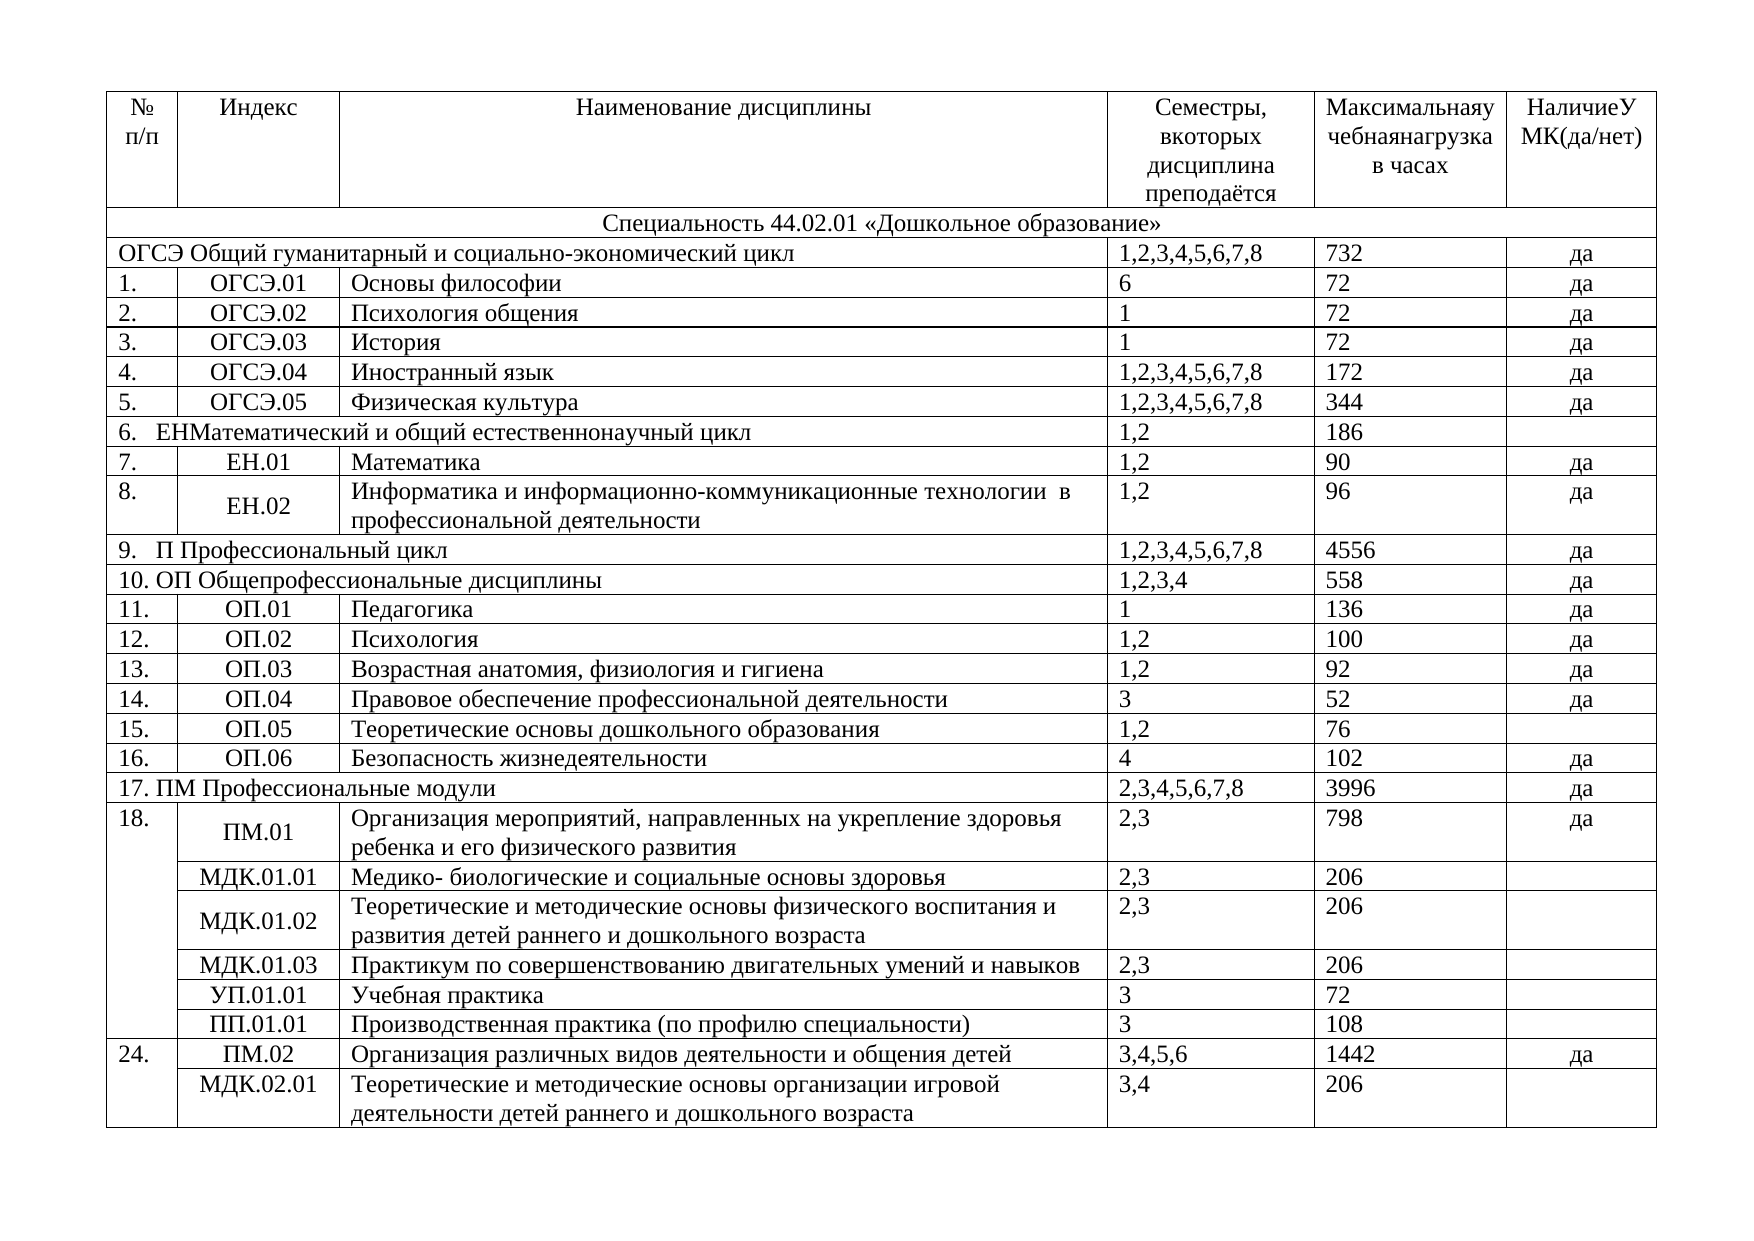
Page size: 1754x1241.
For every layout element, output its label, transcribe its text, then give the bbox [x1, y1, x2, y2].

table_cell 732 [1315, 238, 1506, 267]
table_cell П Профессиональный цикл [107, 535, 1107, 564]
table_cell ОП.04 [178, 684, 339, 713]
table_cell 4 [1108, 744, 1314, 772]
table_cell ОГСЭ Общий гуманитарный и социально-экономический цикл [107, 238, 1107, 267]
table_cell Учебная практика [340, 980, 1107, 1008]
table_cell 1,2 [1108, 654, 1314, 683]
table_header Максимальнаяучебнаянагрузка в часах [1315, 92, 1506, 207]
table_cell Медико- биологические и социальные основы здоровья [340, 862, 1107, 890]
table_cell [1507, 980, 1656, 1008]
table_cell да [1507, 328, 1656, 356]
table_cell УП.01.01 [178, 980, 339, 1008]
table_cell да [1507, 357, 1656, 386]
table_cell ОП.05 [178, 714, 339, 742]
table_cell Теоретические и методические основы физического воспитания и развития детей раннего и дошкольного возраста [340, 891, 1107, 949]
table_cell [107, 654, 177, 683]
table_cell Возрастная анатомия, физиология и гигиена [340, 654, 1107, 683]
table_cell 3996 [1315, 773, 1506, 802]
table_cell ОП.03 [178, 654, 339, 683]
table_cell Производственная практика (по профилю специальности) [340, 1010, 1107, 1038]
table_cell 558 [1315, 565, 1506, 593]
table_cell 186 [1315, 417, 1506, 446]
table_cell 206 [1315, 891, 1506, 949]
table_cell [107, 298, 177, 326]
table_cell Психология общения [340, 298, 1107, 326]
table_cell да [1507, 773, 1656, 802]
table_cell да [1507, 744, 1656, 772]
table_cell МДК.01.03 [178, 950, 339, 979]
table_cell 72 [1315, 980, 1506, 1008]
table_cell История [340, 328, 1107, 356]
table_cell [107, 744, 177, 772]
table_cell [107, 624, 177, 653]
table_cell [107, 1039, 177, 1127]
table_cell ОП.02 [178, 624, 339, 653]
table_cell ОГСЭ.03 [178, 328, 339, 356]
table_cell МДК.01.01 [178, 862, 339, 890]
table_cell 52 [1315, 684, 1506, 713]
table_cell 1442 [1315, 1039, 1506, 1068]
table_cell [107, 476, 177, 534]
table_cell 1,2,3,4,5,6,7,8 [1108, 387, 1314, 416]
table_cell [107, 684, 177, 713]
table_header Наименование дисциплины [340, 92, 1107, 207]
table_cell 76 [1315, 714, 1506, 742]
table_cell 96 [1315, 476, 1506, 534]
table_cell 172 [1315, 357, 1506, 386]
table_cell 1,2 [1108, 714, 1314, 742]
table_cell [1507, 1010, 1656, 1038]
table_cell Теоретические основы дошкольного образования [340, 714, 1107, 742]
table_cell 206 [1315, 862, 1506, 890]
table_cell 6 [1108, 268, 1314, 297]
table_cell Организация различных видов деятельности и общения детей [340, 1039, 1107, 1068]
table_cell 4556 [1315, 535, 1506, 564]
table_cell 1 [1108, 328, 1314, 356]
table_cell [107, 387, 177, 416]
table_cell 1,2,3,4,5,6,7,8 [1108, 238, 1314, 267]
table_cell Психология [340, 624, 1107, 653]
table_cell ОГСЭ.01 [178, 268, 339, 297]
table_cell ЕН.01 [178, 447, 339, 475]
table_cell 102 [1315, 744, 1506, 772]
table_cell да [1507, 298, 1656, 326]
table_cell 1,2 [1108, 447, 1314, 475]
table_cell да [1507, 535, 1656, 564]
table_cell [1507, 714, 1656, 742]
table_cell Безопасность жизнедеятельности [340, 744, 1107, 772]
table_cell да [1507, 654, 1656, 683]
table_header Индекс [178, 92, 339, 207]
table_cell 1,2,3,4,5,6,7,8 [1108, 535, 1314, 564]
table_cell Иностранный язык [340, 357, 1107, 386]
table_cell Специальность 44.02.01 «Дошкольное образование» [107, 208, 1656, 237]
table_cell да [1507, 268, 1656, 297]
table_cell Организация мероприятий, направленных на укрепление здоровья ребенка и его физического развития [340, 803, 1107, 861]
table_cell 100 [1315, 624, 1506, 653]
table_cell 72 [1315, 268, 1506, 297]
table_cell 2,3 [1108, 950, 1314, 979]
table_cell [107, 357, 177, 386]
table_cell 3 [1108, 684, 1314, 713]
table_cell ПП.01.01 [178, 1010, 339, 1038]
table_cell [107, 328, 177, 356]
table_cell [107, 595, 177, 623]
table_cell [107, 714, 177, 742]
table_cell 1,2 [1108, 476, 1314, 534]
table_header Семестры, вкоторых дисциплина преподаётся [1108, 92, 1314, 207]
table_cell 3 [1108, 1010, 1314, 1038]
table_cell да [1507, 447, 1656, 475]
table_cell 1,2 [1108, 624, 1314, 653]
table_cell 3,4,5,6 [1108, 1039, 1314, 1068]
table_cell МДК.01.02 [178, 891, 339, 949]
table_cell 92 [1315, 654, 1506, 683]
table_cell 2,3 [1108, 891, 1314, 949]
table_cell 2,3 [1108, 862, 1314, 890]
table_cell Практикум по совершенствованию двигательных умений и навыков [340, 950, 1107, 979]
table_cell 1 [1108, 298, 1314, 326]
table_cell 136 [1315, 595, 1506, 623]
table_cell [1507, 862, 1656, 890]
table_cell 206 [1315, 1069, 1506, 1127]
table_cell ОГСЭ.05 [178, 387, 339, 416]
table_cell [1507, 417, 1656, 446]
table_cell [1507, 1069, 1656, 1127]
table_cell 108 [1315, 1010, 1506, 1038]
table_cell ОГСЭ.04 [178, 357, 339, 386]
table_cell да [1507, 565, 1656, 593]
table_cell 344 [1315, 387, 1506, 416]
table_cell 3 [1108, 980, 1314, 1008]
table_cell Информатика и информационно-коммуникационные технологии в профессиональной деятельности [340, 476, 1107, 534]
table_cell [1507, 950, 1656, 979]
table_cell Математика [340, 447, 1107, 475]
table_cell [1507, 891, 1656, 949]
table_cell ПМ.02 [178, 1039, 339, 1068]
table_cell 1,2,3,4,5,6,7,8 [1108, 357, 1314, 386]
table_cell [107, 803, 177, 1038]
table_cell 72 [1315, 298, 1506, 326]
table_cell МДК.02.01 [178, 1069, 339, 1127]
table_cell 1 [1108, 595, 1314, 623]
table_cell ОГСЭ.02 [178, 298, 339, 326]
table_cell 2,3,4,5,6,7,8 [1108, 773, 1314, 802]
table_cell [107, 447, 177, 475]
table_cell 1,2,3,4 [1108, 565, 1314, 593]
table_cell ОП.01 [178, 595, 339, 623]
table_cell да [1507, 238, 1656, 267]
table_cell 2,3 [1108, 803, 1314, 861]
table_cell ОП Общепрофессиональные дисциплины [107, 565, 1107, 593]
table_cell да [1507, 684, 1656, 713]
table_cell ЕН.02 [178, 476, 339, 534]
table_cell 3,4 [1108, 1069, 1314, 1127]
table_cell 206 [1315, 950, 1506, 979]
table_cell 72 [1315, 328, 1506, 356]
table_cell да [1507, 624, 1656, 653]
table_cell ОП.06 [178, 744, 339, 772]
table_cell [107, 268, 177, 297]
table_cell да [1507, 387, 1656, 416]
table_cell 90 [1315, 447, 1506, 475]
table_cell ЕНМатематический и общий естественнонаучный цикл [107, 417, 1107, 446]
table_cell Теоретические и методические основы организации игровой деятельности детей раннего и дошкольного возраста [340, 1069, 1107, 1127]
table_cell да [1507, 595, 1656, 623]
table_cell Физическая культура [340, 387, 1107, 416]
table_cell ПМ.01 [178, 803, 339, 861]
table_cell ПМ Профессиональные модули [107, 773, 1107, 802]
table_cell Правовое обеспечение профессиональной деятельности [340, 684, 1107, 713]
table_cell Педагогика [340, 595, 1107, 623]
table_cell Основы философии [340, 268, 1107, 297]
table_header НаличиеУМК(да/нет) [1507, 92, 1656, 207]
table_cell да [1507, 476, 1656, 534]
table_cell да [1507, 1039, 1656, 1068]
table_cell 1,2 [1108, 417, 1314, 446]
table_cell 798 [1315, 803, 1506, 861]
table_header № п/п [107, 92, 177, 207]
table_cell да [1507, 803, 1656, 861]
